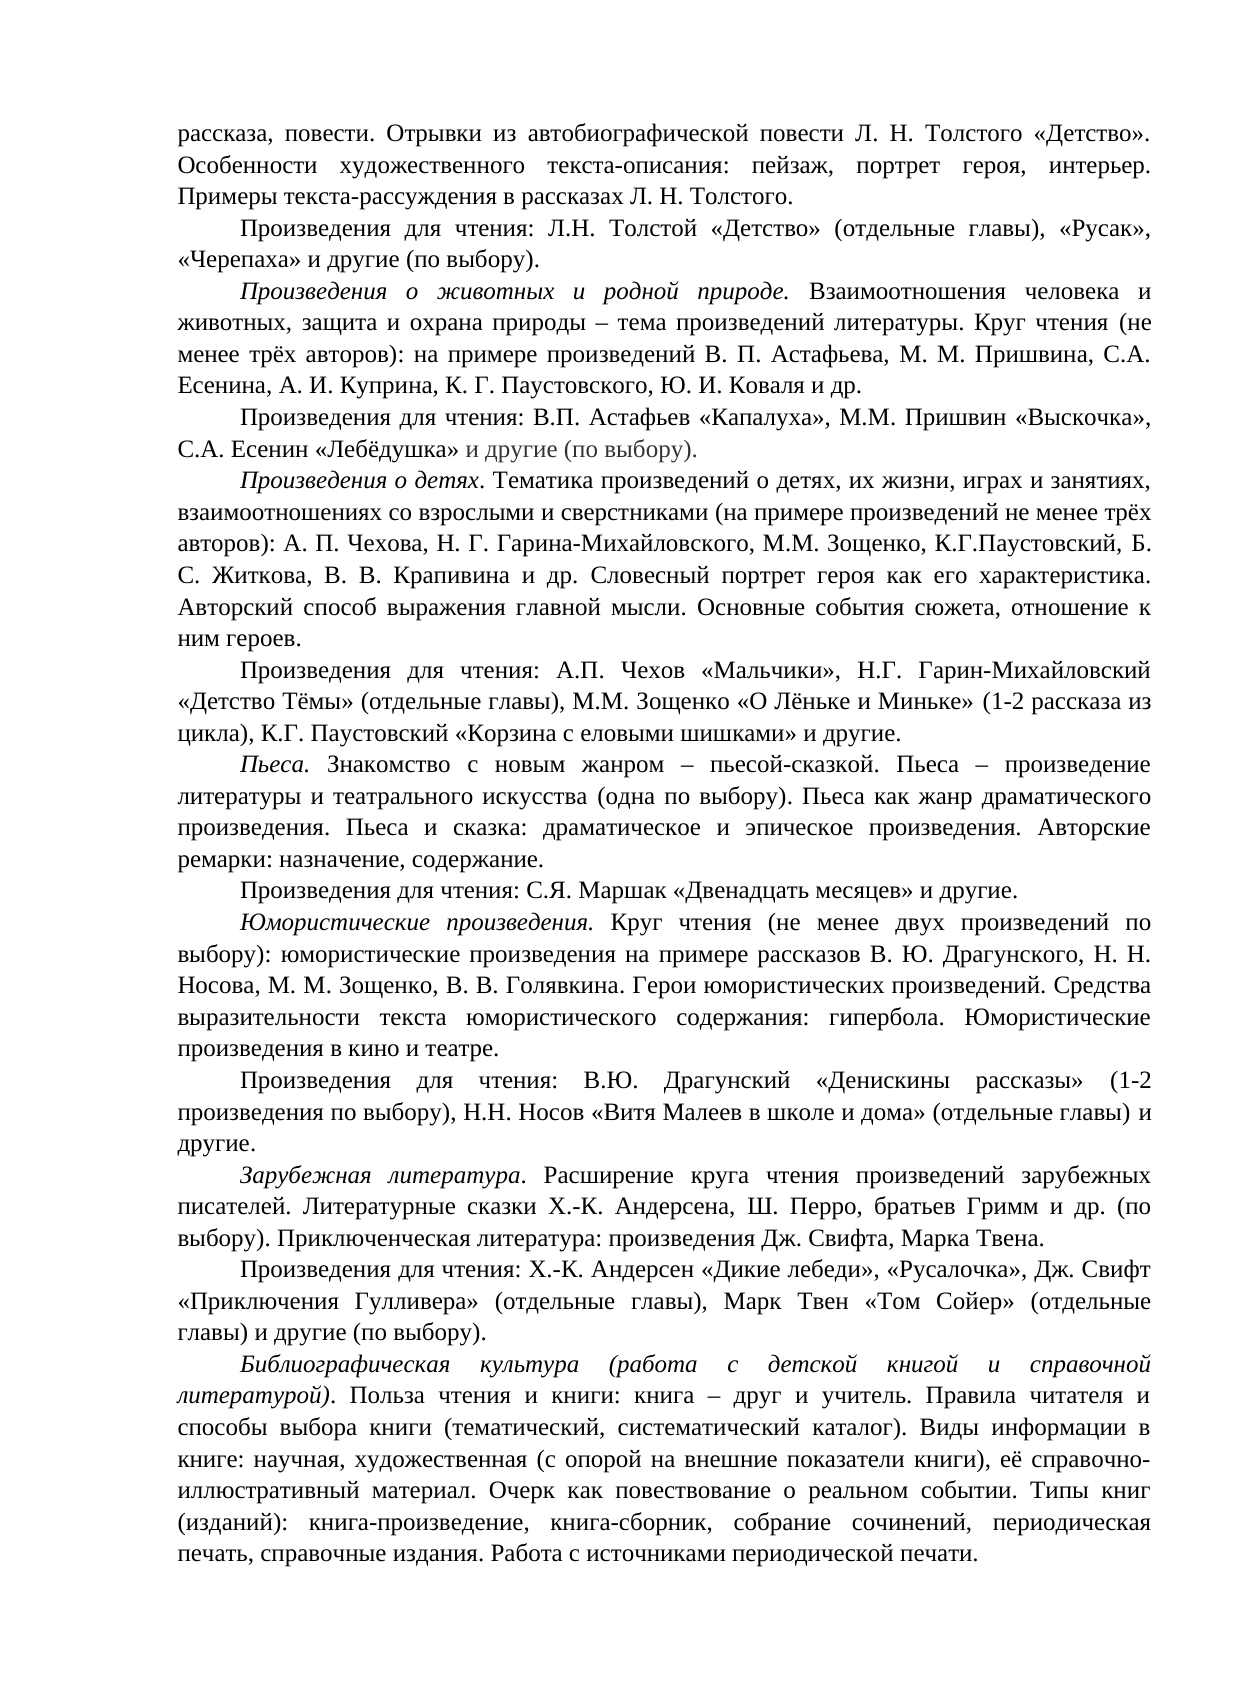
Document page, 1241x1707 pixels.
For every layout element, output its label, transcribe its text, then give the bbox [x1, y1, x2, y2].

text Пьеса. Знакомство с новым жанром – пьесой-сказкой. Пьеса – произведение литературы и театрального искусства ‌(одна по выбору)‌. Пьеса как жанр драматического произведения. Пьеса и сказка: драматическое и эпическое произведения. Авторские ремарки: назначение, содержание. [177, 749, 1152, 873]
text Произведения для чтения: С.Я. Маршак «Двенадцать месяцев» и другие. [177, 876, 1152, 904]
text Произведения для чтения: В.Ю. Драгунский «Денискины рассказы» ‌(1-2 произведения по выбору)‌, Н.Н. Носов «Витя Малеев в школе и дома» (отдельные главы) ‌и другие‌. [177, 1065, 1152, 1157]
text Зарубежная литература. Расширение круга чтения произведений зарубежных писателей. Литературные сказки Х.-К. Андерсена, ‌Ш. Перро, братьев Гримм и др. (по выбору)‌. Приключенческая литература: произведения Дж. Свифта, Марка Твена. [177, 1160, 1152, 1252]
text Произведения о животных и родной природе. Взаимоотношения человека и животных, защита и охрана природы – тема произведений литературы. Круг чтения ‌(не менее трёх авторов)‌: на примере произведений В. П. Астафьева, М. М. Пришвина, С.А. Есенина, ‌А. И. Куприна, К. Г. Паустовского, Ю. И. Коваля и др.‌ [177, 276, 1152, 399]
text Произведения о детях. Тематика произведений о детях, их жизни, играх и занятиях, взаимоотношениях со взрослыми и сверстниками ‌(на примере произведений не менее трёх авторов)‌: А. П. Чехова, Н. Г. Гарина-Михайловского, М.М. Зощенко, К.Г.Паустовский, ‌Б. С. Житкова, В. В. Крапивина и др.‌ Словесный портрет героя как его характеристика. Авторский способ выражения главной мысли. Основные события сюжета, отношение к ним героев. [177, 465, 1152, 652]
text Произведения для чтения: В.П. Астафьев «Капалуха», М.М. Пришвин «Выскочка», С.А. Есенин «Лебёдушка» ​‌и другие (по выбору).‌ [177, 402, 1152, 462]
text Библиографическая культура (работа с детской книгой и справочной литературой). Польза чтения и книги: книга – друг и учитель. Правила читателя и способы выбора книги (тематический, систематический каталог). Виды информации в книге: научная, художественная (с опорой на внешние показатели книги), её справочно-иллюстративный материал. Очерк как повествование о реальном событии. Типы книг (изданий): книга-произведение, книга-сборник, собрание сочинений, периодическая печать, справочные издания. Работа с источниками периодической печати. [177, 1349, 1152, 1567]
text Произведения для чтения: Л.Н. Толстой «Детство» (отдельные главы), «Русак», «Черепаха» ‌и другие (по выбору)‌. [177, 213, 1152, 273]
text Юмористические произведения. Круг чтения ‌(не менее двух произведений по выбору):‌ юмористические произведения на примере рассказов В. Ю. Драгунского, Н. Н. Носова, ‌М. М. Зощенко, В. В. Голявкина‌. Герои юмористических произведений. Средства выразительности текста юмористического содержания: гипербола. Юмористические произведения в кино и театре. [177, 907, 1152, 1062]
text Произведения для чтения: Х.-К. Андерсен «Дикие лебеди», «Русалочка», Дж. Свифт «Приключения Гулливера» (отдельные главы), Марк Твен «Том Сойер» (отдельные главы) ‌и другие (по выбору)‌. [177, 1254, 1152, 1346]
text Произведения для чтения: А.П. Чехов «Мальчики», Н.Г. Гарин-Михайловский «Детство Тёмы» (отдельные главы), М.М. Зощенко «О Лёньке и Миньке» ‌(1-2 рассказа из цикла)‌, К.Г. Паустовский «Корзина с еловыми шишками» и другие. [177, 655, 1152, 747]
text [177, 118, 1152, 210]
